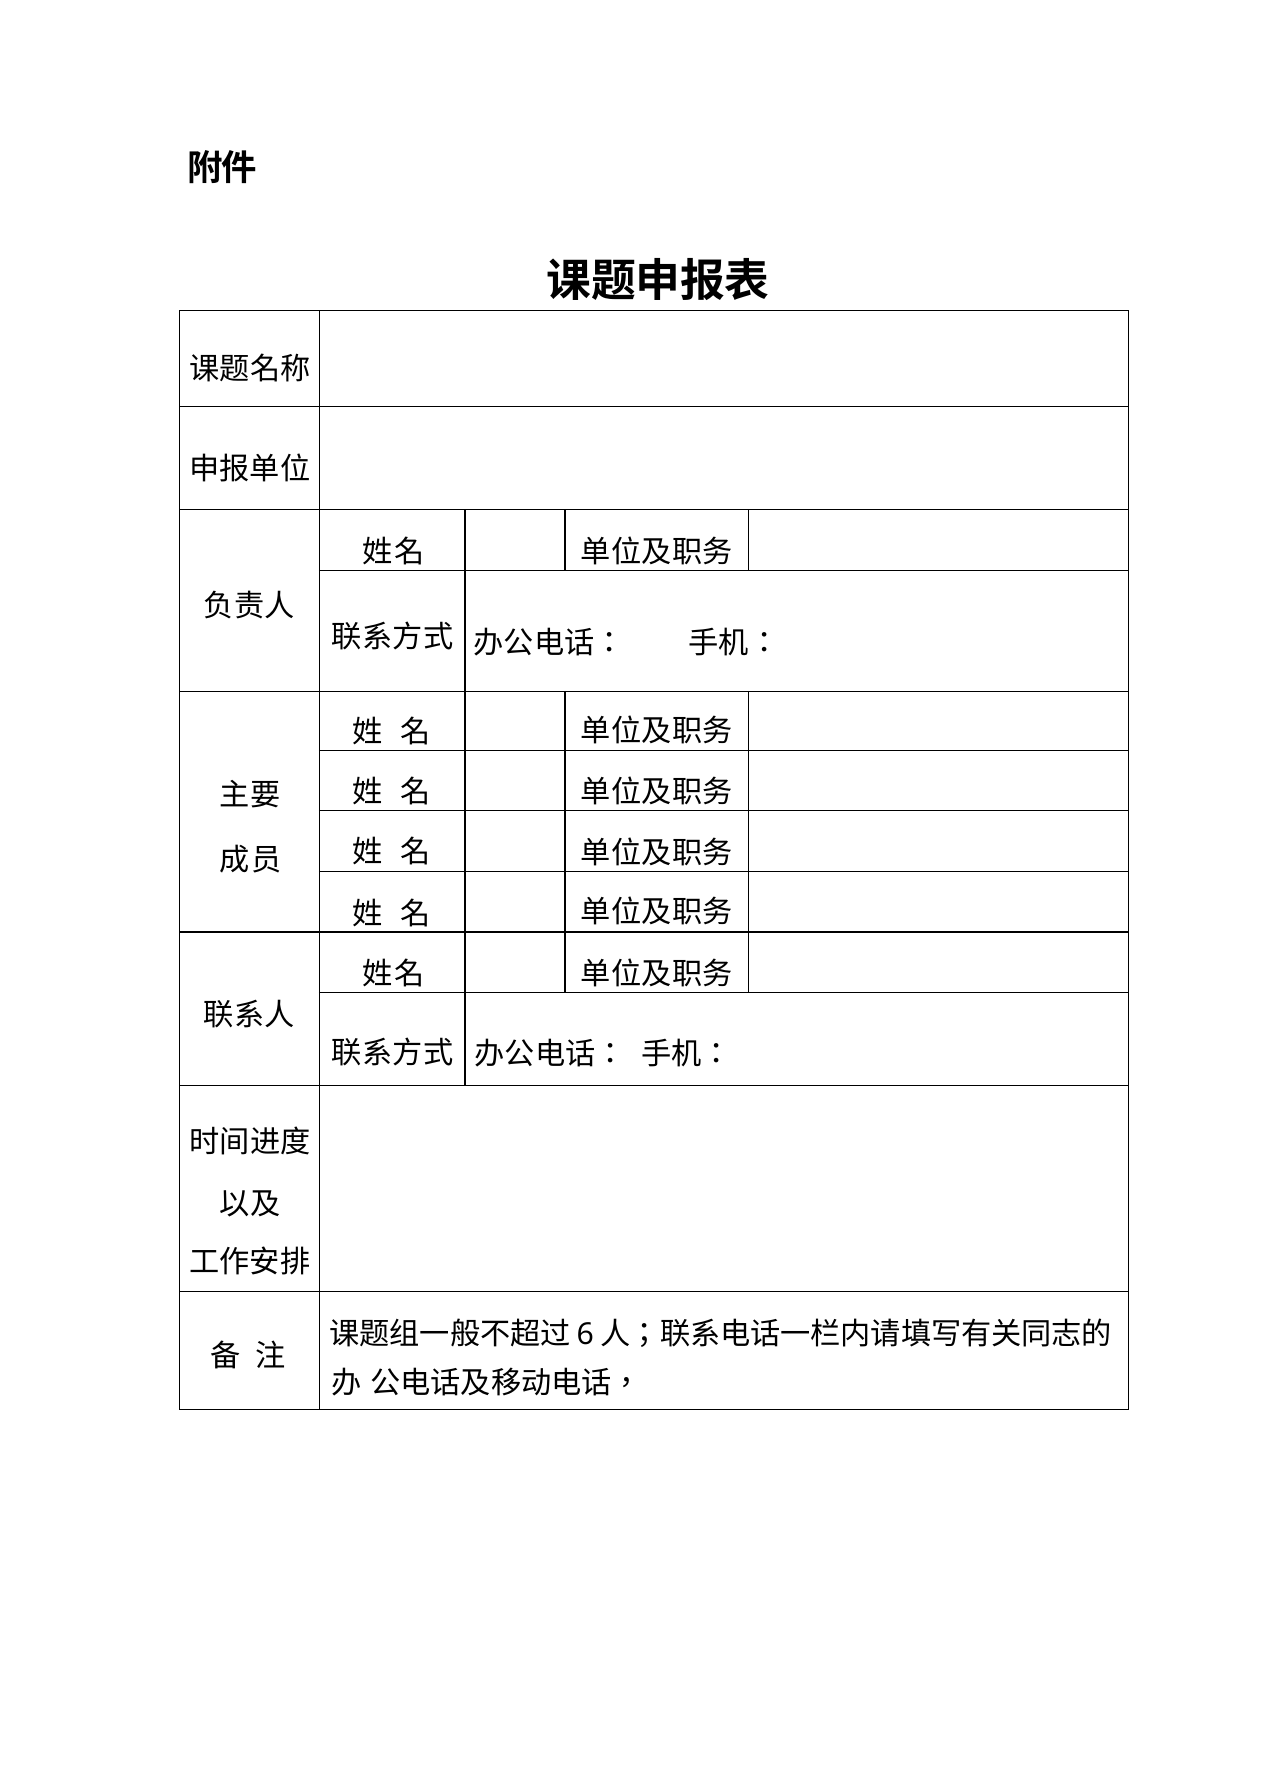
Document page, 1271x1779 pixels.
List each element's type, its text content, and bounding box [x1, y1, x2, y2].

table_cell [749, 933, 1128, 992]
table_header 课题名称 [180, 311, 319, 406]
table_cell 姓 名 [320, 692, 464, 749]
table_cell 联系方式 [320, 571, 464, 691]
table_cell 姓名 [320, 510, 464, 570]
table_cell 联系方式 [320, 993, 464, 1085]
table_cell 单位及职务 [566, 510, 748, 570]
table_cell [466, 933, 564, 992]
table_cell 单位及职务 [566, 751, 748, 810]
table_cell 时间进度 以及 工作安排 [180, 1086, 319, 1291]
table_cell [466, 510, 564, 570]
text 附件 [187, 152, 1196, 188]
table_cell 申报单位 [180, 407, 319, 509]
table_cell [749, 811, 1128, 871]
table_cell [749, 692, 1128, 749]
table_cell [320, 1086, 1128, 1291]
table_cell [466, 751, 564, 810]
table_cell [466, 872, 564, 931]
table_cell [466, 811, 564, 871]
table_cell 办公电话： 手机： [466, 993, 1128, 1085]
table_cell 姓名 [320, 933, 464, 992]
table_header [320, 311, 1128, 406]
table_cell [749, 872, 1128, 931]
table_cell [749, 751, 1128, 810]
table_cell 主要 成员 [180, 692, 319, 931]
table_cell 姓 名 [320, 751, 464, 810]
table_cell 单位及职务 [566, 872, 748, 931]
table_cell 单位及职务 [566, 811, 748, 871]
table_cell 联系人 [180, 933, 319, 1085]
text 课题申报表 [546, 252, 1196, 308]
table_cell 单位及职务 [566, 692, 748, 749]
table_cell 课题组一般不超过6人；联系电话一栏内请填写有关同志的办 公电话及移动电话， [320, 1292, 1128, 1408]
table_cell 单位及职务 [566, 933, 748, 992]
table_cell [749, 510, 1128, 570]
table_cell 备 注 [180, 1292, 319, 1408]
table_cell [466, 692, 564, 749]
table_cell 姓 名 [320, 811, 464, 871]
table_cell 负责人 [180, 510, 319, 691]
table_cell [320, 407, 1128, 509]
table_cell 姓 名 [320, 872, 464, 931]
table_cell 办公电话： 手机： [466, 571, 1128, 691]
